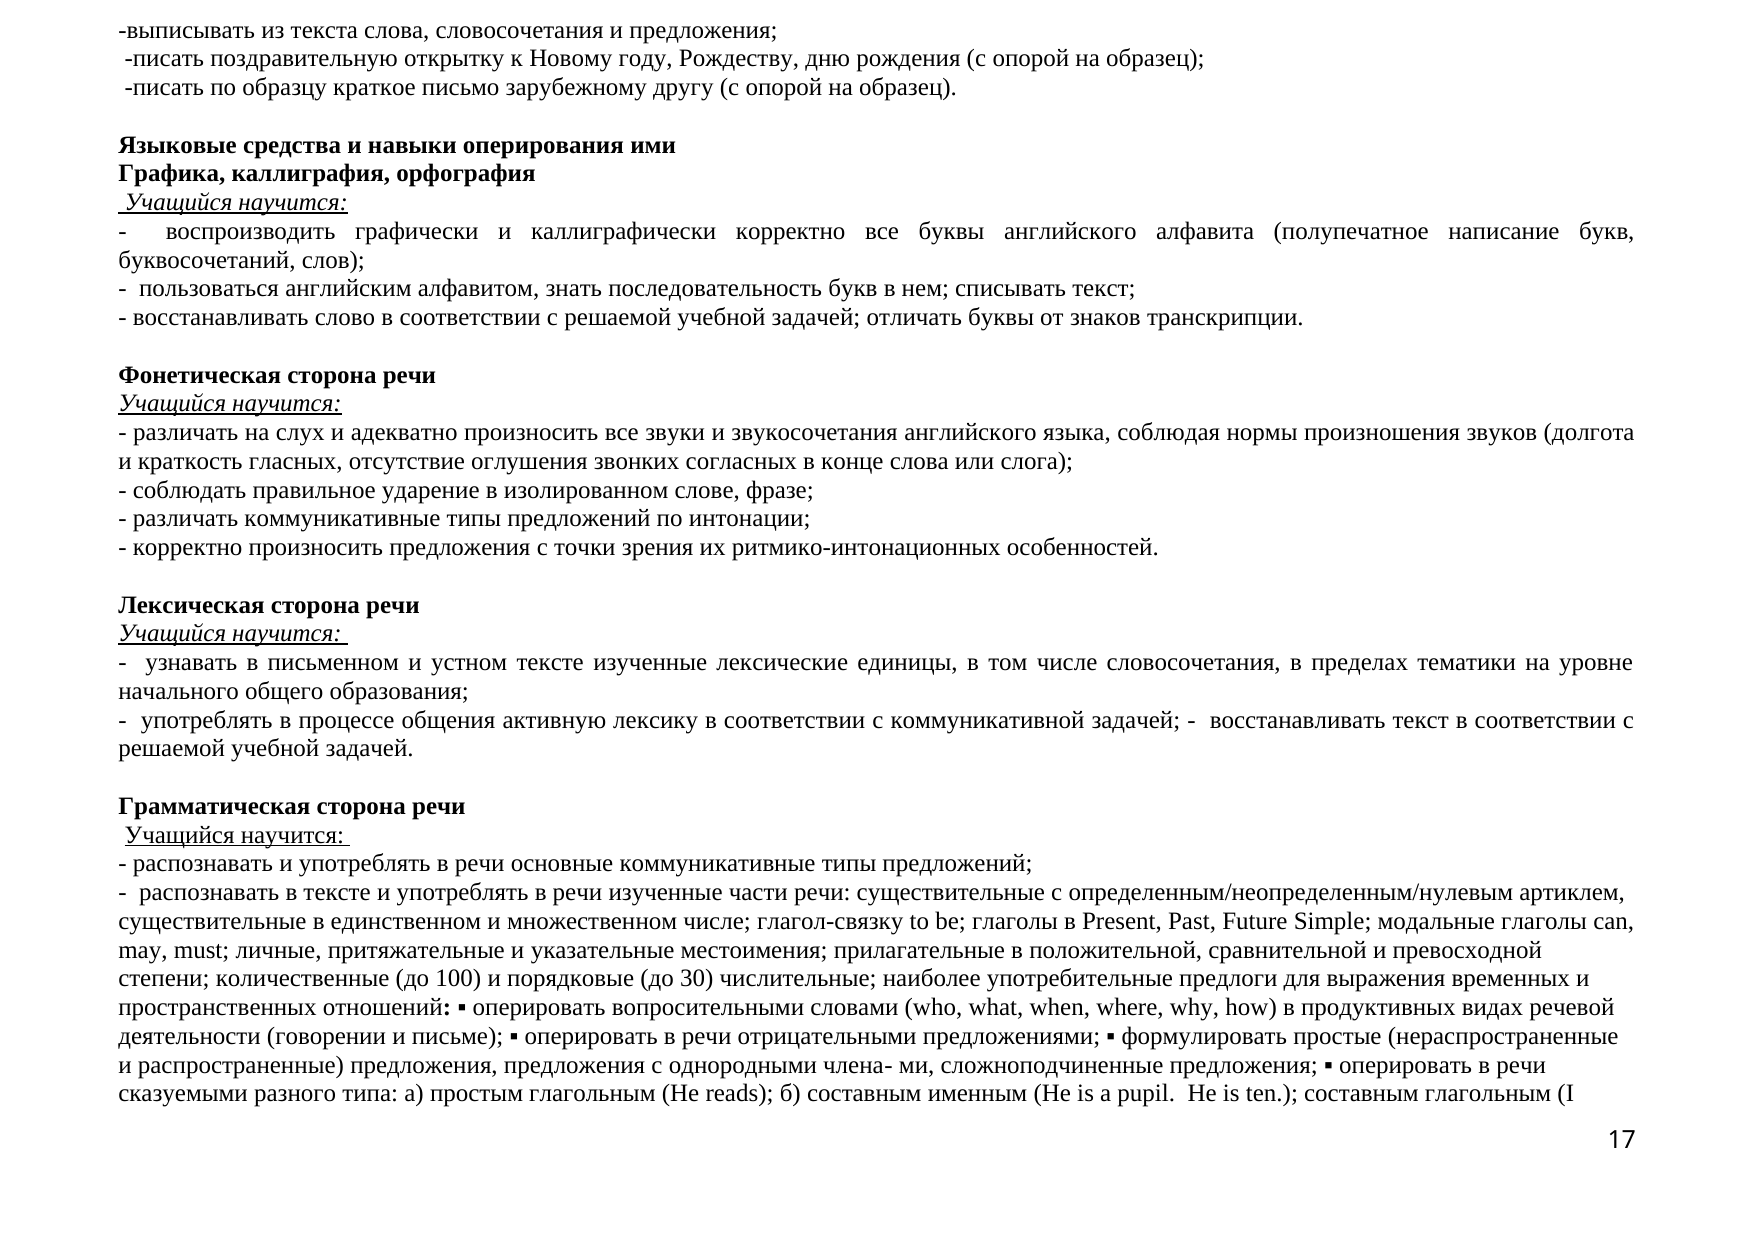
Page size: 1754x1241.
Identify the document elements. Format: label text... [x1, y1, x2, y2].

text - восстанавливать слово в соответствии с решаемой учебной задачей; отличать буквы от знаков транскрипции. [118, 302, 1636, 331]
text Учащийся научится: [118, 820, 1636, 848]
text - корректно произносить предложения с точки зрения их ритмико-интонационных особенностей. [118, 532, 1636, 561]
text Учащийся научится: [118, 618, 1636, 647]
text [118, 877, 1636, 1107]
text -выписывать из текста слова, словосочетания и предложения; [118, 15, 1636, 43]
text - различать коммуникативные типы предложений по интонации; [118, 503, 1636, 532]
text Грамматическая сторона речи [118, 791, 1636, 820]
text - различать на слух и адекватно произносить все звуки и звукосочетания английского языка, соблюдая нормы произношения звуков (долгота и краткость гласных, отсутствие оглушения звонких согласных в конце слова или слога); [118, 417, 1636, 475]
text Графика, каллиграфия, орфография [118, 158, 1636, 187]
text -писать поздравительную открытку к Новому году, Рождеству, дню рождения (с опорой на образец); [118, 43, 1636, 72]
text Лексическая сторона речи [118, 590, 1636, 618]
text - узнавать в письменном и устном тексте изученные лексические единицы, в том числе словосочетания, в пределах тематики на уровне начального общего образования; [118, 647, 1636, 705]
text - употреблять в процессе общения активную лексику в соответствии с коммуникативной задачей; - восстанавливать текст в соответствии с решаемой учебной задачей. [118, 705, 1636, 762]
text - распознавать и употреблять в речи основные коммуникативные типы предложений; [118, 848, 1636, 877]
text - воспроизводить графически и каллиграфически корректно все буквы английского алфавита (полупечатное написание букв, буквосочетаний, слов); [118, 216, 1636, 273]
text Фонетическая сторона речи [118, 360, 1636, 388]
text - пользоваться английским алфавитом, знать последовательность букв в нем; списывать текст; [118, 273, 1636, 302]
text -писать по образцу краткое письмо зарубежному другу (с опорой на образец). [118, 72, 1636, 101]
text Учащийся научится: [118, 187, 1636, 216]
text Учащийся научится: [118, 388, 1636, 417]
text Языковые средства и навыки оперирования ими [118, 130, 1636, 158]
text - соблюдать правильное ударение в изолированном слове, фразе; [118, 475, 1636, 503]
